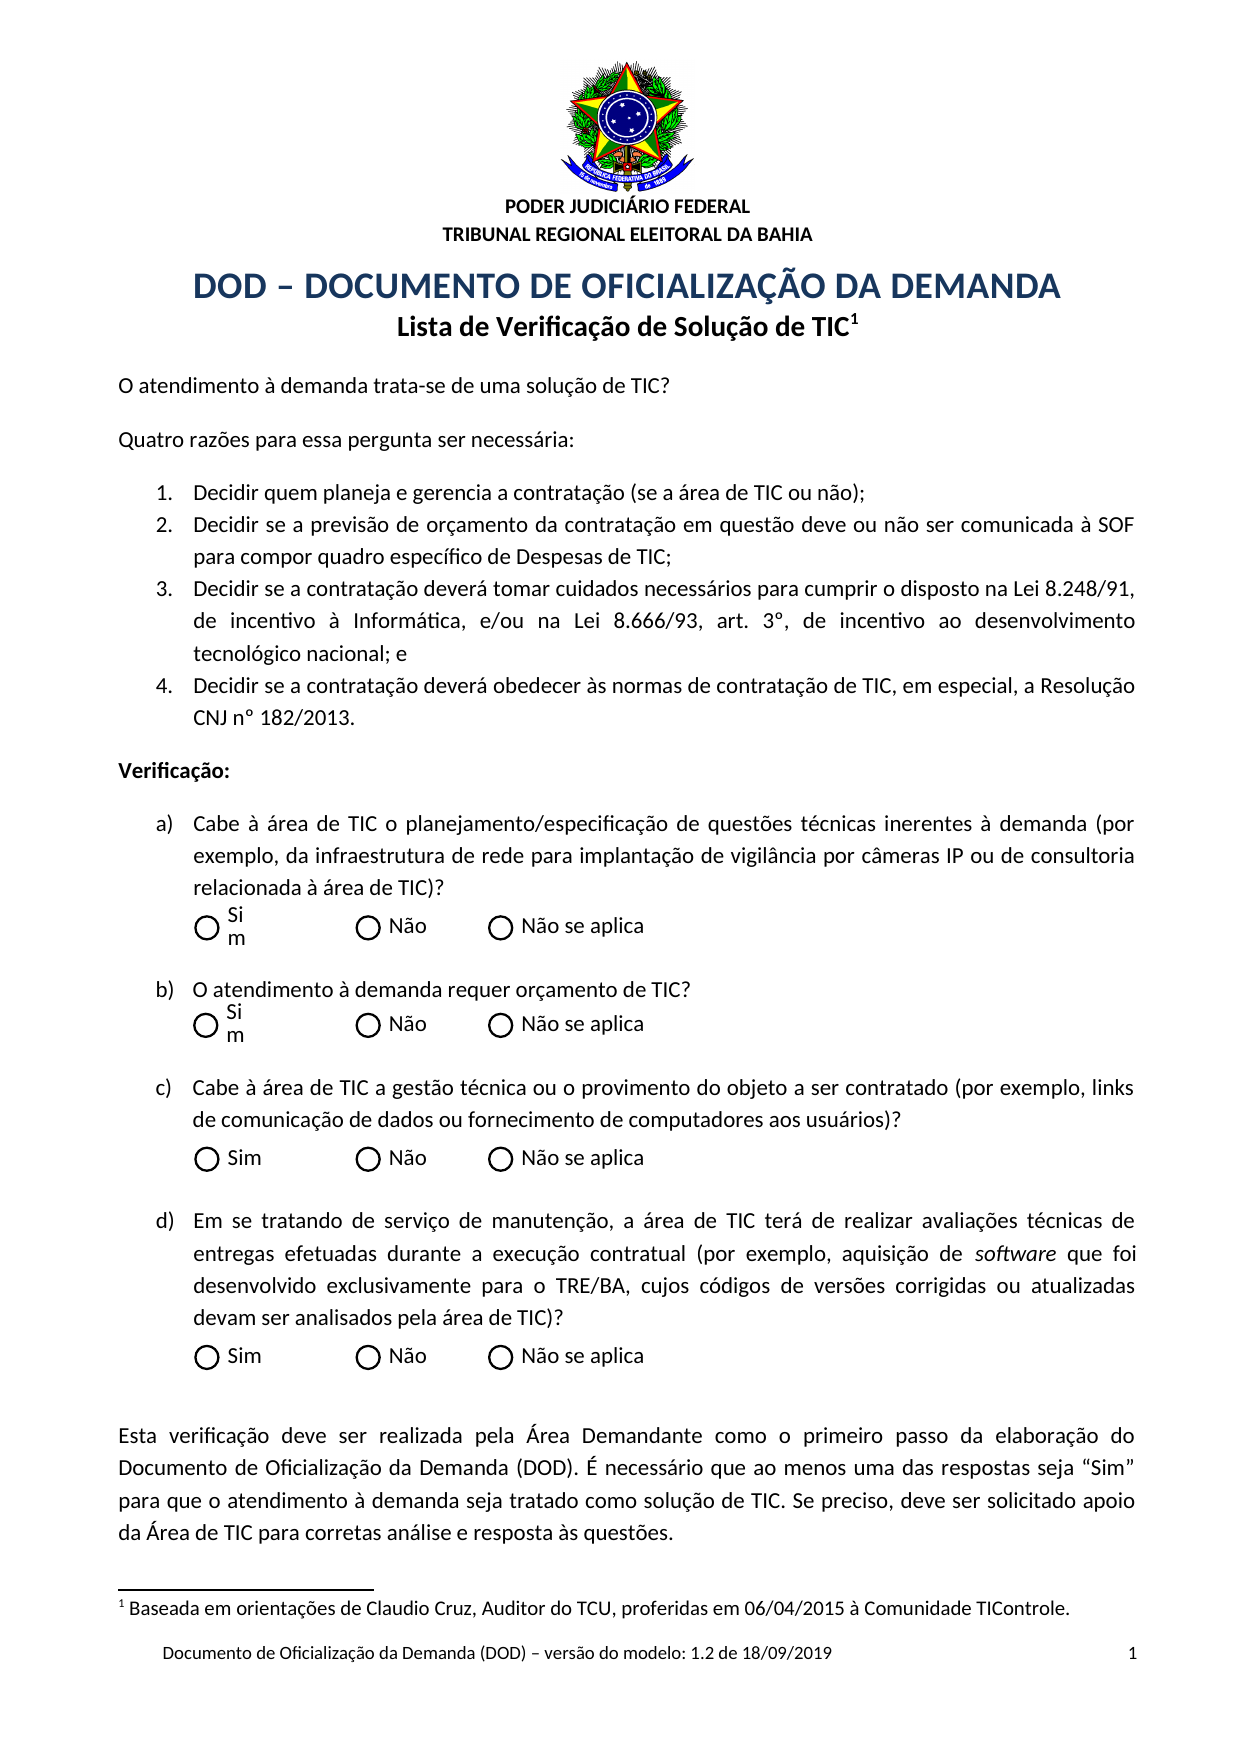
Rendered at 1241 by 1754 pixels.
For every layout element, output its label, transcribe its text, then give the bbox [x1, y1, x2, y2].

text Verificação: [118, 756, 1137, 784]
list Decidir quem planeja e gerencia a contratação (se a área de TIC ou não); [156, 478, 1137, 506]
list Decidir se a previsão de orçamento da contratação em questão deve ou não ser comunicada à SOF para compor quadro específico de Despesas de TIC; [156, 510, 1137, 570]
list Em se tratando de serviço de manutenção, a área de TIC terá de realizar avaliações técnicas de entregas efetuadas durante a execução contratual (por exemplo, aquisição de software que foi desenvolvido exclusivamente para o TRE/BA, cujos códigos de versões corrigidas ou atualizadas devam ser analisados pela área de TIC)? [156, 1206, 1137, 1331]
text DOD – DOCUMENTO DE OFICIALIZAÇÃO DA DEMANDA [118, 262, 1137, 308]
list Decidir se a contratação deverá obedecer às normas de contratação de TIC, em especial, a Resolução CNJ nº 182/2013. [156, 671, 1137, 731]
text O atendimento à demanda trata-se de uma solução de TIC? [118, 372, 1137, 400]
picture [560, 59, 695, 194]
text Quatro razões para essa pergunta ser necessária: [118, 425, 1137, 453]
text Lista de Verificação de Solução de TIC [118, 308, 1137, 344]
list Decidir se a contratação deverá tomar cuidados necessários para cumprir o disposto na Lei 8.248/91, de incentivo à Informática, e/ou na Lei 8.666/93, art. 3º, de incentivo ao desenvolvimento tecnológico nacional; e [156, 574, 1137, 667]
list O atendimento à demanda requer orçamento de TIC? [155, 975, 1137, 1003]
text Esta verificação deve ser realizada pela Área Demandante como o primeiro passo da elaboração do Documento de Oficialização da Demanda (DOD). É necessário que ao menos uma das respostas seja “Sim” para que o atendimento à demanda seja tratado como solução de TIC. Se preciso, deve ser solicitado apoio da Área de TIC para corretas análise e resposta às questões. [118, 1421, 1137, 1546]
list Cabe à área de TIC a gestão técnica ou o provimento do objeto a ser contratado (por exemplo, links de comunicação de dados ou fornecimento de computadores aos usuários)? [155, 1073, 1137, 1133]
list Cabe à área de TIC o planejamento/especificação de questões técnicas inerentes à demanda (por exemplo, da infraestrutura de rede para implantação de vigilância por câmeras IP ou de consultoria relacionada à área de TIC)? [156, 809, 1137, 901]
